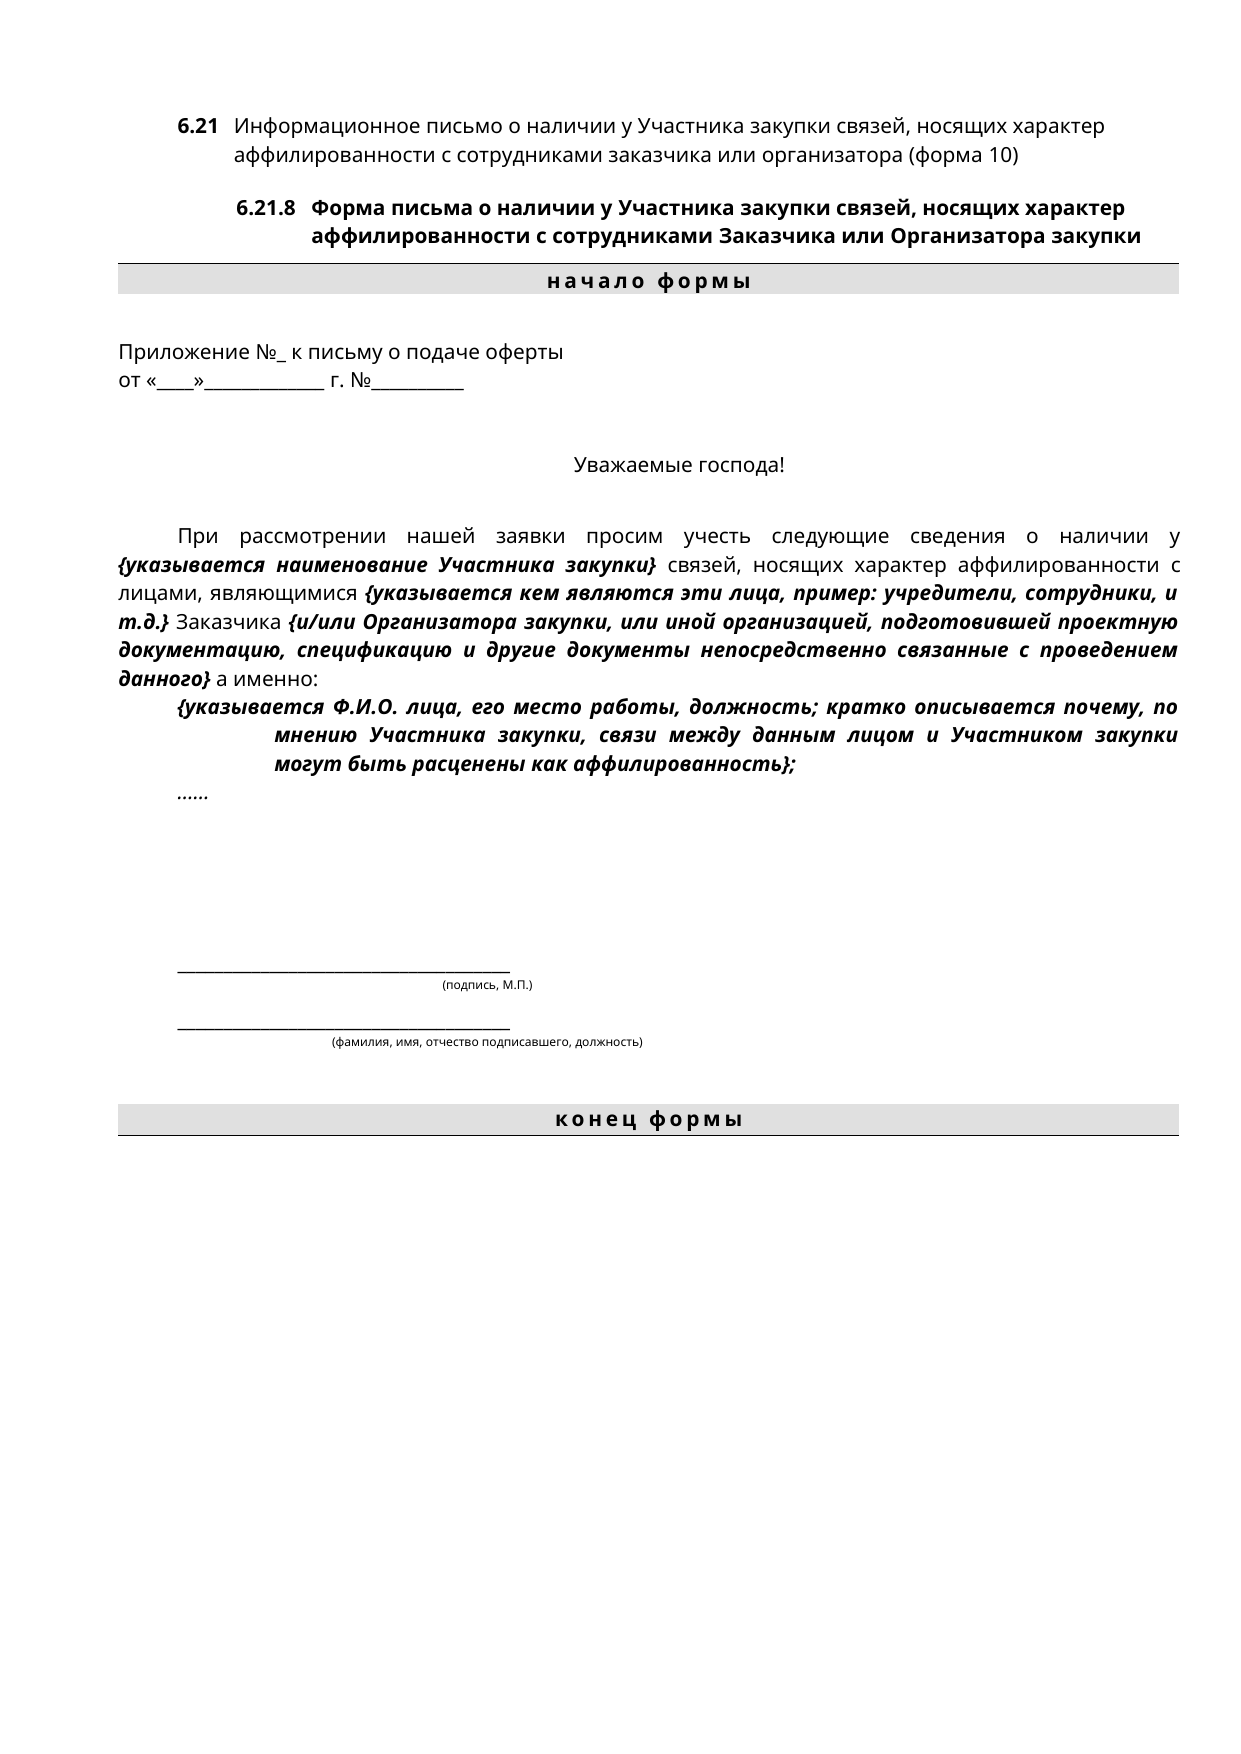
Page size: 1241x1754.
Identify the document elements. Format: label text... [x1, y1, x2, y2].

list Форма письма о наличии у Участника закупки связей, носящих характер аффилированности с сотрудниками Заказчика или Организатора закупки [236, 193, 1181, 250]
text начало формы [118, 264, 1179, 294]
text ____________________________________ [118, 948, 1181, 976]
text (фамилия, имя, отчество подписавшего, должность) [118, 1033, 797, 1062]
text При рассмотрении нашей заявки просим учесть следующие сведения о наличии у {указывается наименование Участника закупки} связей, носящих характер аффилированности с лицами, являющимися {указывается кем являются эти лица, пример: учредители, сотрудники, и т.д.} Заказчика {и/или Организатора закупки, или иной организацией, подготовившей проектную документацию, спецификацию и другие документы непосредственно связанные с проведением данного} а именно: [118, 522, 1181, 692]
text конец формы [118, 1104, 1179, 1135]
subtitle Информационное письмо о наличии у Участника закупки связей, носящих характер аффилированности с сотрудниками заказчика или организатора (форма 10) [177, 111, 1181, 168]
text (подпись, М.П.) [118, 976, 797, 1005]
text …… [177, 777, 1181, 806]
text {указывается Ф.И.О. лица, его место работы, должность; кратко описывается почему, по мнению Участника закупки, связи между данным лицом и Участником закупки могут быть расценены как аффилированность}; [177, 692, 1181, 777]
text Приложение №_ к письму о подаче оферты от «____»_____________ г. №__________ [118, 337, 1181, 394]
text Уважаемые господа! [118, 451, 1181, 479]
text ____________________________________ [118, 1005, 1181, 1033]
